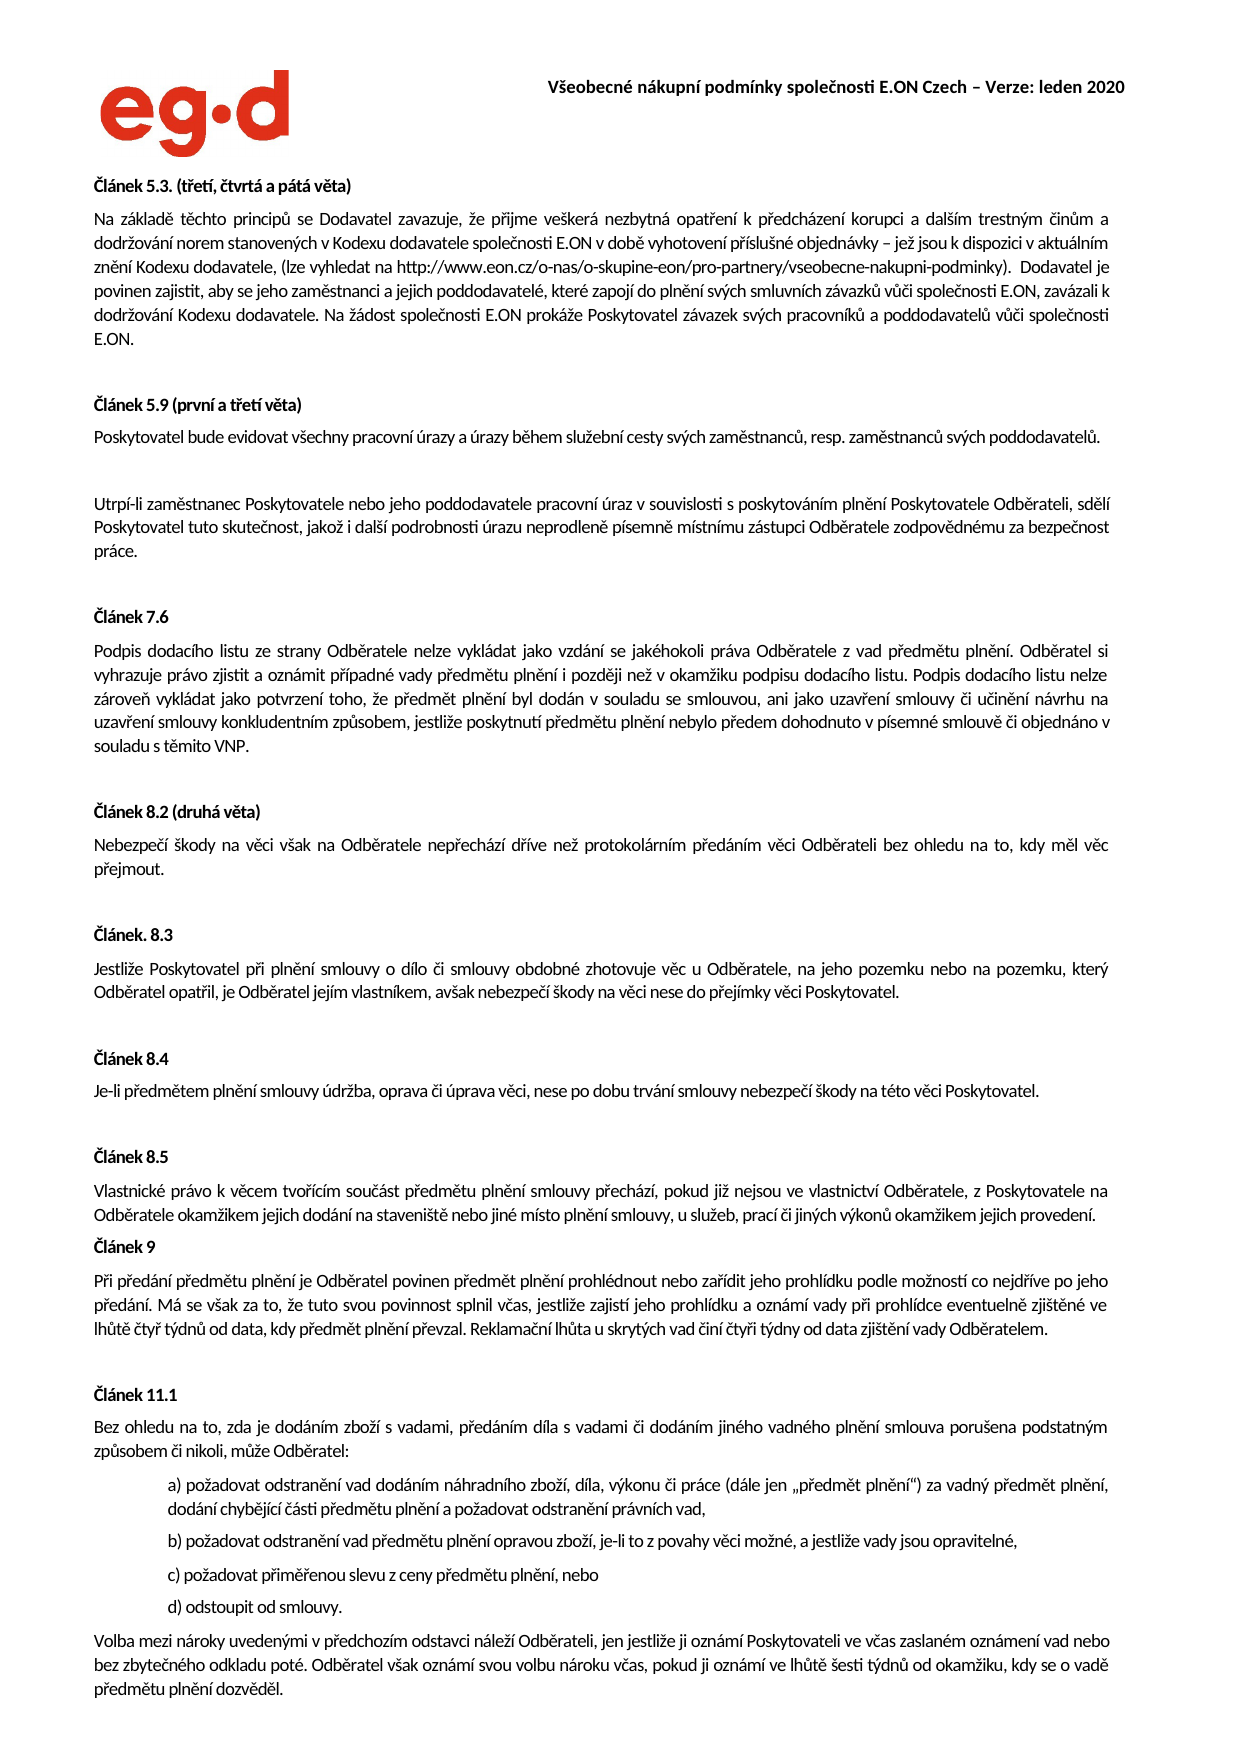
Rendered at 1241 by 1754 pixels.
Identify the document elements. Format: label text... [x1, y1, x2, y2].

text Při předání předmětu plnění je Odběratel povinen předmět plnění prohlédnout nebo zařídit jeho prohlídku podle možností co nejdříve po jeho předání. Má se však za to, že tuto svou povinnost splnil včas, jestliže zajistí jeho prohlídku a oznámí vady při prohlídce eventuelně zjištěné ve lhůtě čtyř týdnů od data, kdy předmět plnění převzal. Reklamační lhůta u skrytých vad činí čtyři týdny od data zjištění vady Odběratelem. [94, 1268, 1110, 1340]
text Článek 8.4 [94, 1046, 1110, 1070]
text Článek 9 [94, 1235, 1110, 1259]
text Vlastnické právo k věcem tvořícím součást předmětu plnění smlouvy přechází, pokud již nejsou ve vlastnictví Odběratele, z Poskytovatele na Odběratele okamžikem jejich dodání na staveniště nebo jiné místo plnění smlouvy, u služeb, prací či jiných výkonů okamžikem jejich provedení. [94, 1178, 1110, 1226]
text Je-li předmětem plnění smlouvy údržba, oprava či úprava věci, nese po dobu trvání smlouvy nebezpečí škody na této věci Poskytovatel. [94, 1079, 1110, 1103]
text Na základě těchto principů se Dodavatel zavazuje, že přijme veškerá nezbytná opatření k předcházení korupci a dalším trestným činům a dodržování norem stanovených v Kodexu dodavatele společnosti E.ON v době vyhotovení příslušné objednávky – jež jsou k dispozici v aktuálním znění Kodexu dodavatele, (lze vyhledat na http://www.eon.cz/o-nas/o-skupine-eon/pro-partnery/vseobecne-nakupni-podminky). Dodavatel je povinen zajistit, aby se jeho zaměstnanci a jejich poddodavatelé, které zapojí do plnění svých smluvních závazků vůči společnosti E.ON, zavázali k dodržování Kodexu dodavatele. Na žádost společnosti E.ON prokáže Poskytovatel závazek svých pracovníků a poddodavatelů vůči společnosti E.ON. [94, 206, 1110, 350]
text c) požadovat přiměřenou slevu z ceny předmětu plnění, nebo [94, 1562, 1110, 1586]
text Jestliže Poskytovatel při plnění smlouvy o dílo či smlouvy obdobné zhotovuje věc u Odběratele, na jeho pozemku nebo na pozemku, který Odběratel opatřil, je Odběratel jejím vlastníkem, avšak nebezpečí škody na věci nese do přejímky věci Poskytovatel. [94, 956, 1110, 1004]
text Článek 8.2 (druhá věta) [94, 800, 1110, 824]
text Poskytovatel bude evidovat všechny pracovní úrazy a úrazy během služební cesty svých zaměstnanců, resp. zaměstnanců svých poddodavatelů. [94, 425, 1110, 449]
text Článek 8.5 [94, 1145, 1110, 1169]
text Podpis dodacího listu ze strany Odběratele nelze vykládat jako vzdání se jakéhokoli práva Odběratele z vad předmětu plnění. Odběratel si vyhrazuje právo zjistit a oznámit případné vady předmětu plnění i později než v okamžiku podpisu dodacího listu. Podpis dodacího listu nelze zároveň vykládat jako potvrzení toho, že předmět plnění byl dodán v souladu se smlouvou, ani jako uzavření smlouvy či učinění návrhu na uzavření smlouvy konkludentním způsobem, jestliže poskytnutí předmětu plnění nebylo předem dohodnuto v písemné smlouvě či objednáno v souladu s těmito VNP. [94, 638, 1110, 758]
text Volba mezi nároky uvedenými v předchozím odstavci náleží Odběrateli, jen jestliže ji oznámí Poskytovateli ve včas zaslaném oznámení vad nebo bez zbytečného odkladu poté. Odběratel však oznámí svou volbu nároku včas, pokud ji oznámí ve lhůtě šesti týdnů od okamžiku, kdy se o vadě předmětu plnění dozvěděl. [94, 1628, 1110, 1700]
text a) požadovat odstranění vad dodáním náhradního zboží, díla, výkonu či práce (dále jen „předmět plnění“) za vadný předmět plnění, dodání chybějící části předmětu plnění a požadovat odstranění právních vad, [167, 1472, 1110, 1520]
text Článek 5.3. (třetí, čtvrtá a pátá věta) [94, 173, 1110, 197]
text d) odstoupit od smlouvy. [94, 1595, 1110, 1619]
text Nebezpečí škody na věci však na Odběratele nepřechází dříve než protokolárním předáním věci Odběrateli bez ohledu na to, kdy měl věc přejmout. [94, 833, 1110, 881]
text Utrpí-li zaměstnanec Poskytovatele nebo jeho poddodavatele pracovní úraz v souvislosti s poskytováním plnění Poskytovatele Odběrateli, sdělí Poskytovatel tuto skutečnost, jakož i další podrobnosti úrazu neprodleně písemně místnímu zástupci Odběratele zodpovědnému za bezpečnost práce. [94, 491, 1110, 563]
text Článek 5.9 (první a třetí věta) [94, 392, 1110, 416]
picture [100, 70, 289, 157]
text b) požadovat odstranění vad předmětu plnění opravou zboží, je-li to z povahy věci možné, a jestliže vady jsou opravitelné, [167, 1529, 1110, 1553]
text Článek. 8.3 [94, 923, 1110, 947]
text Článek 11.1 [94, 1382, 1110, 1406]
text Článek 7.6 [94, 605, 1110, 629]
text Bez ohledu na to, zda je dodáním zboží s vadami, předáním díla s vadami či dodáním jiného vadného plnění smlouva porušena podstatným způsobem či nikoli, může Odběratel: [94, 1415, 1110, 1463]
